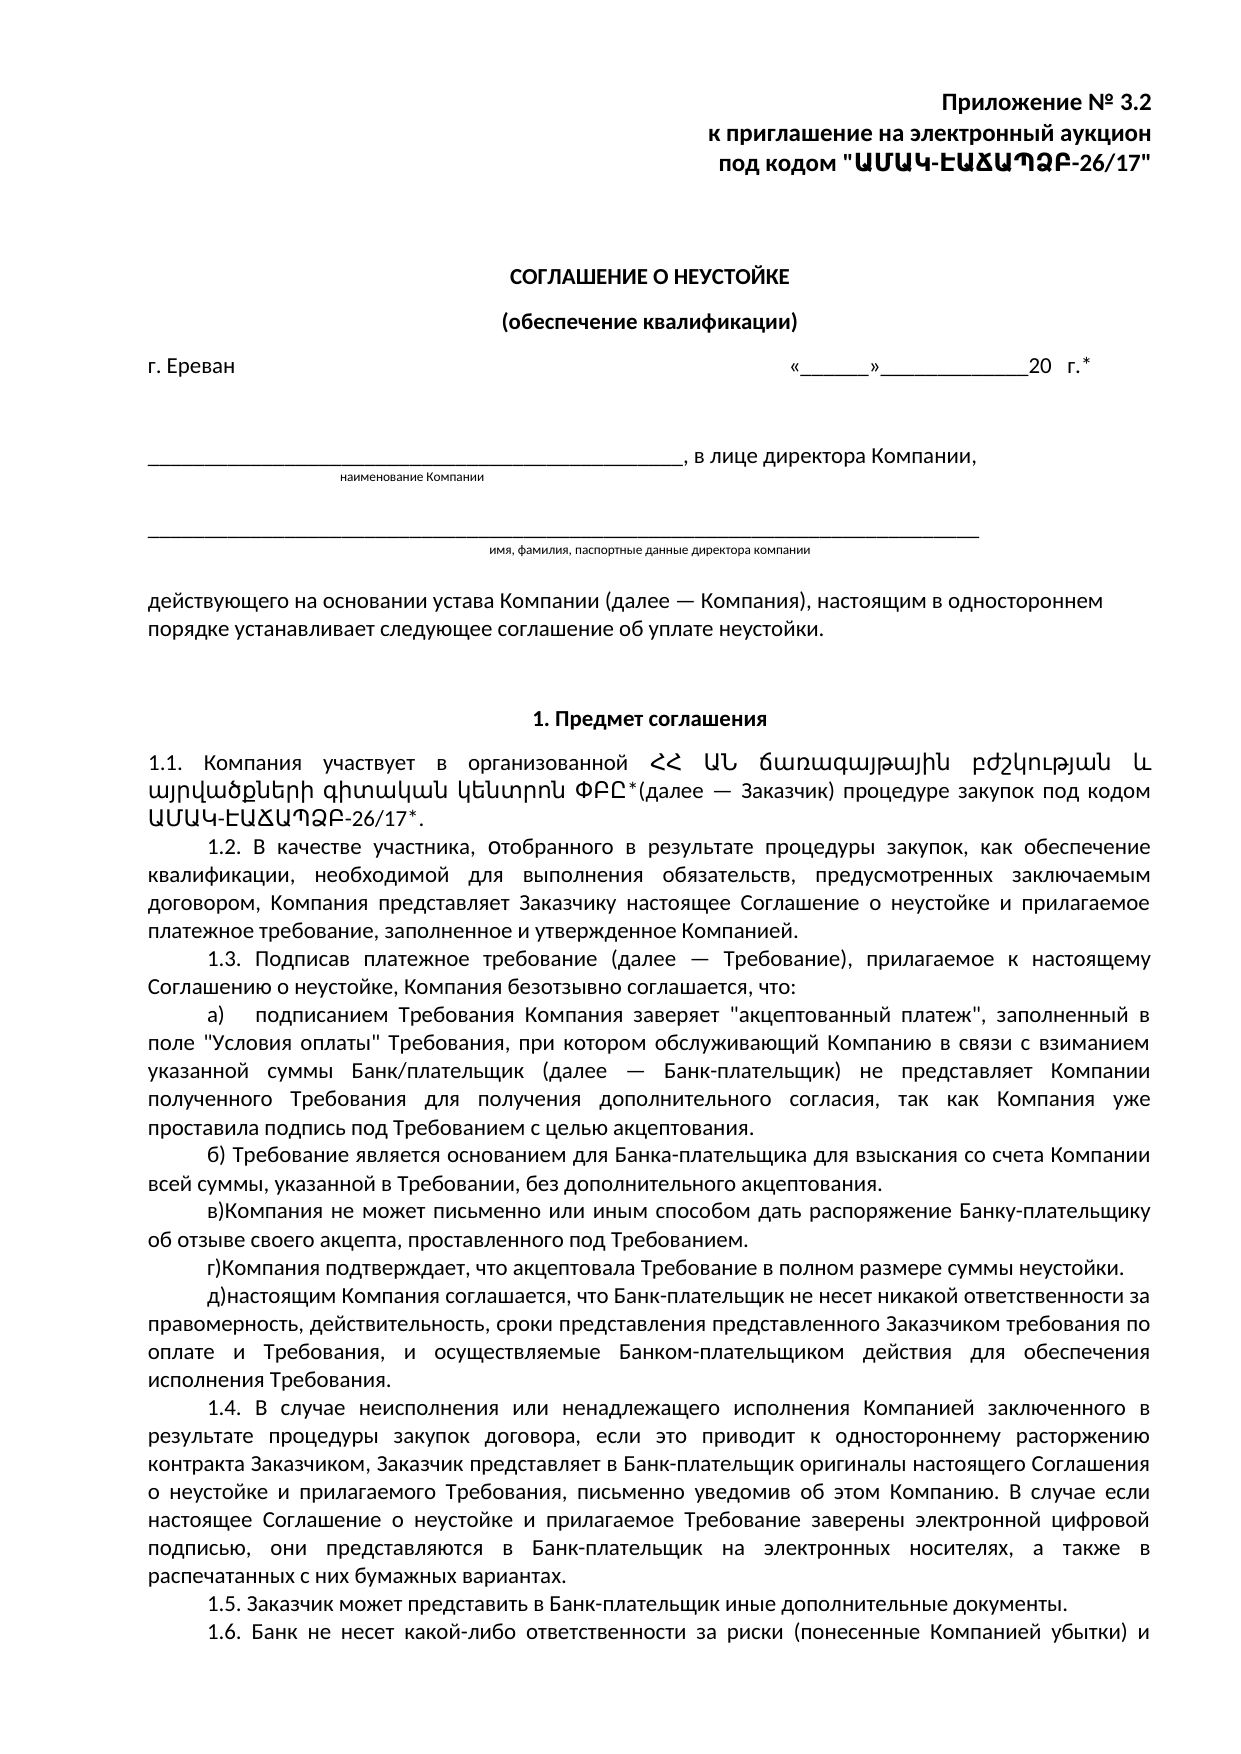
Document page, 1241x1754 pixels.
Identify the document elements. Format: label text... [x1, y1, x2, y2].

text Приложение № 3.2 [148, 86, 1152, 117]
text имя, фамилия, паспортные данные директора компании [148, 542, 1152, 569]
text (обеспечение квалификации) [148, 307, 1152, 335]
text б) Требование является основанием для Банка-плательщика для взыскания со счета Компании всей суммы, указанной в Требовании, без дополнительного акцептования. [148, 1141, 1152, 1197]
table_header «______»_____________20 г.* [635, 351, 1104, 396]
text _________________________________________________________________________ [148, 513, 1152, 542]
text д)настоящим Компания соглашается, что Банк-плательщик не несет никакой ответственности за правомерность, действительность, сроки представления представленного Заказчиком требования по оплате и Требования, и осуществляемые Банком-плательщиком действия для обеспечения исполнения Требования. [148, 1281, 1152, 1393]
text 1.5. Заказчик может представить в Банк-плательщик иные дополнительные документы. [148, 1589, 1152, 1617]
text а) подписанием Требования Компания заверяет "акцептованный платеж", заполненный в поле "Условия оплаты" Требования, при котором обслуживающий Компанию в связи с взиманием указанной суммы Банк/плательщик (далее — Банк-плательщик) не представляет Компании полученного Требования для получения дополнительного согласия, так как Компания уже проставила подпись под Требованием с целью акцептования. [148, 1001, 1152, 1141]
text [148, 1617, 1152, 1645]
text наименование Компании [340, 469, 1152, 497]
text г)Компания подтверждает, что акцептовала Требование в полном размере суммы неустойки. [148, 1253, 1152, 1281]
text 1. Предмет соглашения [148, 704, 1152, 732]
text под кодом "ԱՄԱԿ-ԷԱՃԱՊՁԲ-26/17" [177, 147, 1152, 178]
text 1.2. В качестве участника, օтобранного в результате процедуры закупок, как обеспечение квалификации, необходимой для выполнения обязательств, предусмотренных заключаемым договором, Kомпания представляет Заказчику настоящее Соглашение о неустойке и прилагаемое платежное требование, заполненное и утвержденное Компанией. [148, 832, 1152, 944]
text 1.3. Подписав платежное требование (далее — Требование), прилагаемое к настоящему Соглашению о неустойке, Компания безотзывно соглашается, что: [148, 944, 1152, 1001]
text СОГЛАШЕНИЕ О НЕУСТОЙКЕ [148, 262, 1152, 290]
text к приглашение на электронный аукцион [177, 117, 1152, 147]
text 1.4. В случае неисполнения или ненадлежащего исполнения Компанией заключенного в результате процедуры закупок договора, если это приводит к одностороннему расторжению контракта Заказчиком, Заказчик представляет в Банк-плательщик оригиналы настоящего Соглашения о неустойке и прилагаемого Требования, письменно уведомив об этом Компанию. В случае если настоящее Соглашение о неустойке и прилагаемое Требование заверены электронной цифровой подписью, они представляются в Банк-плательщик на электронных носителях, а также в распечатанных с них бумажных вариантах. [148, 1393, 1152, 1589]
text порядке устанавливает следующее соглашение об уплате неустойки. [148, 614, 1152, 642]
text _______________________________________________, в лице директора Компании, [148, 441, 1152, 469]
text 1.1. Компания участвует в организованной ՀՀ ԱՆ ճառագայթային բժշկության և այրվածքների գիտական կենտրոն ՓԲԸ*(далее — Заказчик) процедуре закупок под кодом ԱՄԱԿ-ԷԱՃԱՊՁԲ-26/17*. [148, 748, 1152, 832]
table_header г. Ереван [136, 351, 635, 396]
text действующего на основании устава Компании (далее — Компания), настоящим в одностороннем [148, 586, 1152, 614]
text в)Компания не может письменно или иным способом дать распоряжение Банку-плательщику об отзыве своего акцепта, проставленного под Требованием. [148, 1197, 1152, 1253]
